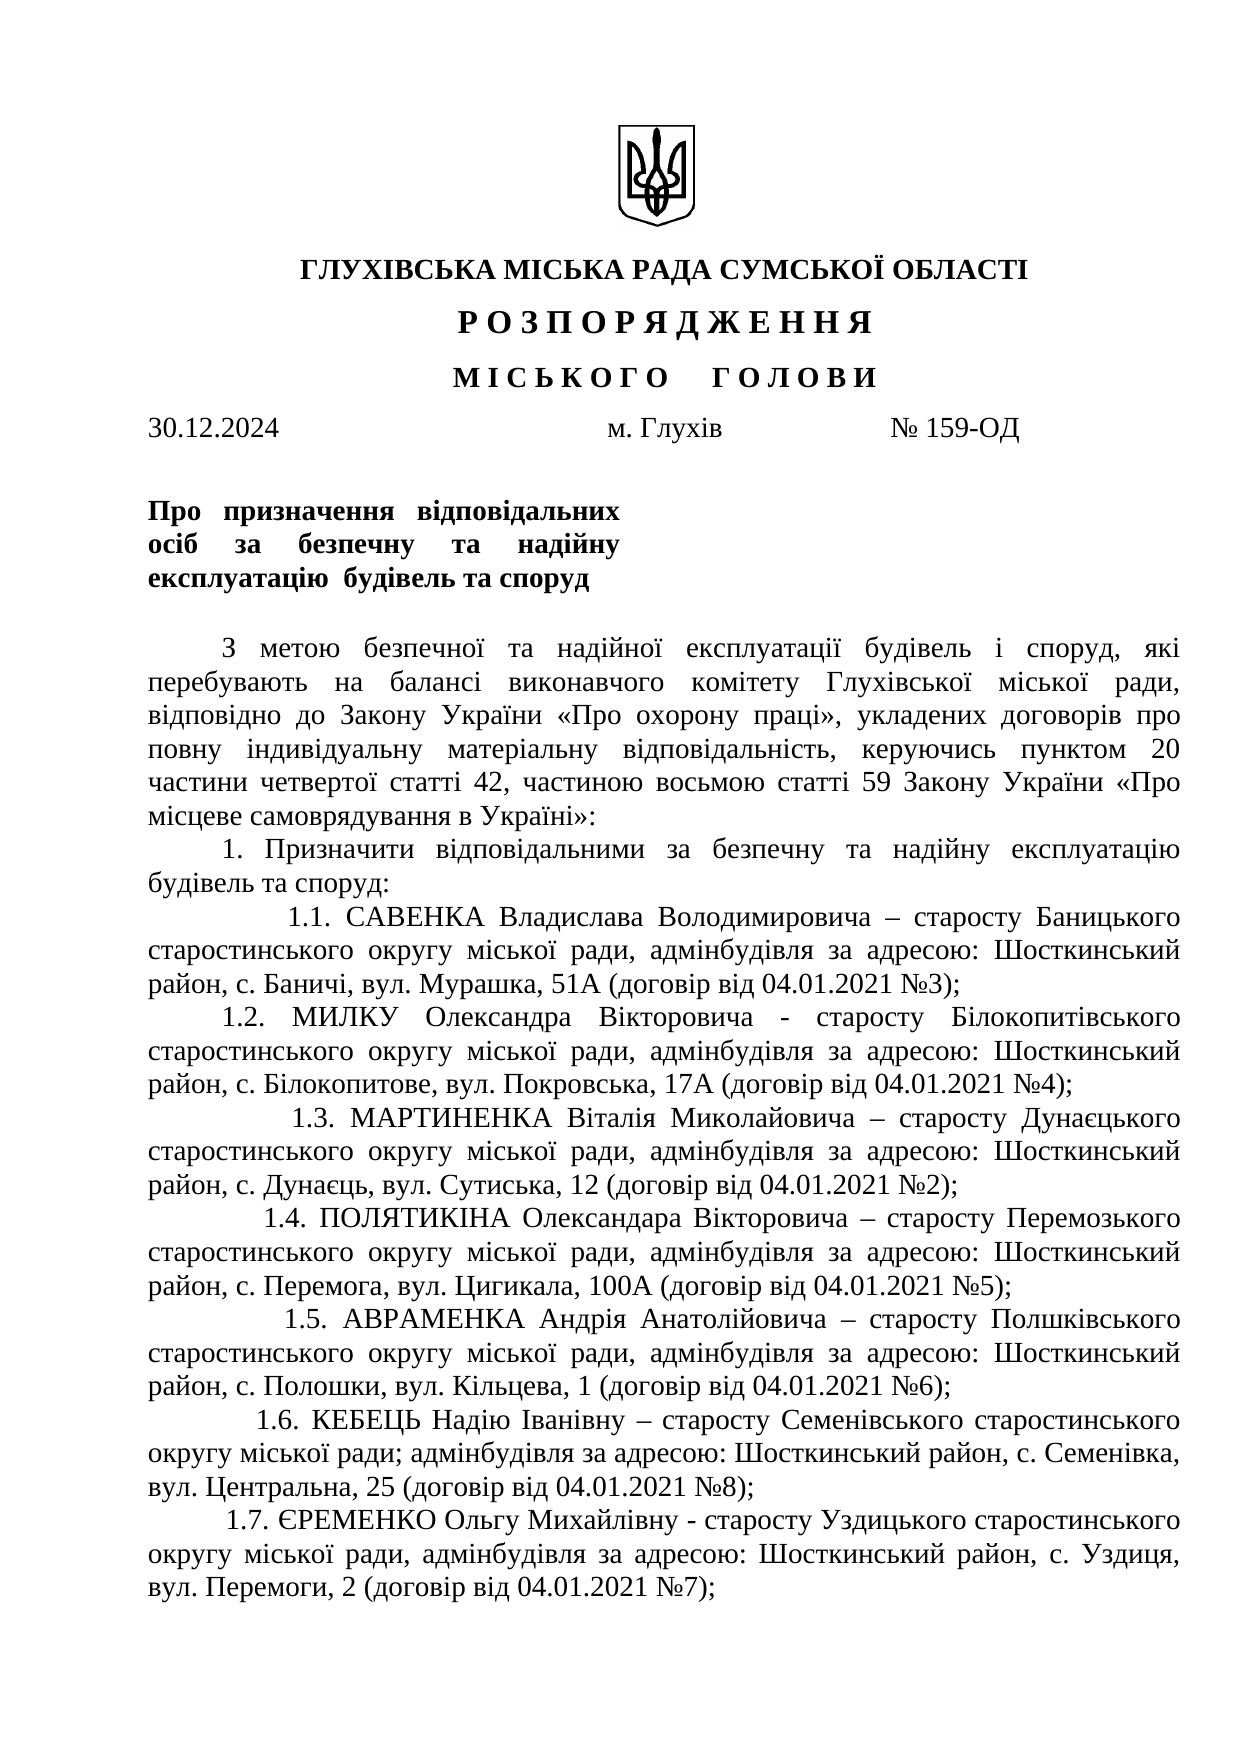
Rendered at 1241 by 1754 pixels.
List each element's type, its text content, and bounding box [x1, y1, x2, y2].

text 1.7. ЄРЕМЕНКО Ольгу Михайлівну - старосту Уздицького старостинського округу міської ради, адмінбудівля за адресою: Шосткинський район, с. Уздиця, вул. Перемоги, 2 (договір від 04.01.2021 №7); [148, 1502, 1181, 1603]
text ГЛУХІВСЬКА МІСЬКА РАДА СУМСЬКОЇ ОБЛАСТІ [148, 252, 1181, 286]
text З метою безпечної та надійної експлуатації будівель і споруд, які перебувають на балансі виконавчого комітету Глухівської міської ради, відповідно до Закону України «Про охорону праці», укладених договорів про повну індивідуальну матеріальну відповідальність, керуючись пунктом 20 частини четвертої статті 42, частиною восьмою статті 59 Закону України «Про місцеве самоврядування в Україні»: [148, 630, 1181, 832]
text 30.12.2024 м. Глухів № 159-ОД [148, 411, 1181, 444]
text 1. Призначити відповідальними за безпечну та надійну експлуатацію будівель та споруд: [148, 832, 1181, 899]
text М І С Ь К О Г О Г О Л О В И [148, 360, 1181, 394]
text 1.2. МИЛКУ Олександра Вікторовича - старосту Білокопитівського старостинського округу міської ради, адмінбудівля за адресою: Шосткинський район, с. Білокопитове, вул. Покровська, 17А (договір від 04.01.2021 №4); [148, 999, 1181, 1100]
text 1.3. МАРТИНЕНКА Віталія Миколайовича – старосту Дунаєцького старостинського округу міської ради, адмінбудівля за адресою: Шосткинський район, с. Дунаєць, вул. Сутиська, 12 (договір від 04.01.2021 №2); [148, 1100, 1181, 1201]
text 1.6. КЕБЕЦЬ Надію Іванівну – старосту Семенівського старостинського округу міської ради; адмінбудівля за адресою: Шосткинський район, с. Семенівка, вул. Центральна, 25 (договір від 04.01.2021 №8); [148, 1402, 1181, 1502]
text 1.4. ПОЛЯТИКІНА Олександара Вікторовича – старосту Перемозького старостинського округу міської ради, адмінбудівля за адресою: Шосткинський район, с. Перемога, вул. Цигикала, 100А (договір від 04.01.2021 №5); [148, 1201, 1181, 1301]
text 1.5. АВРАМЕНКА Андрія Анатолійовича – старосту Полшківського старостинського округу міської ради, адмінбудівля за адресою: Шосткинський район, с. Полошки, вул. Кільцева, 1 (договір від 04.01.2021 №6); [148, 1301, 1181, 1402]
text Про призначення відповідальних осіб за безпечну та надійну експлуатацію будівель та споруд [148, 493, 620, 594]
text 1.1. САВЕНКА Владислава Володимировича – старосту Баницького старостинського округу міської ради, адмінбудівля за адресою: Шосткинський район, с. Баничі, вул. Мурашка, 51А (договір від 04.01.2021 №3); [148, 899, 1181, 999]
text Р О З П О Р Я Д Ж Е Н Н Я [148, 303, 1181, 341]
picture [615, 123, 698, 229]
